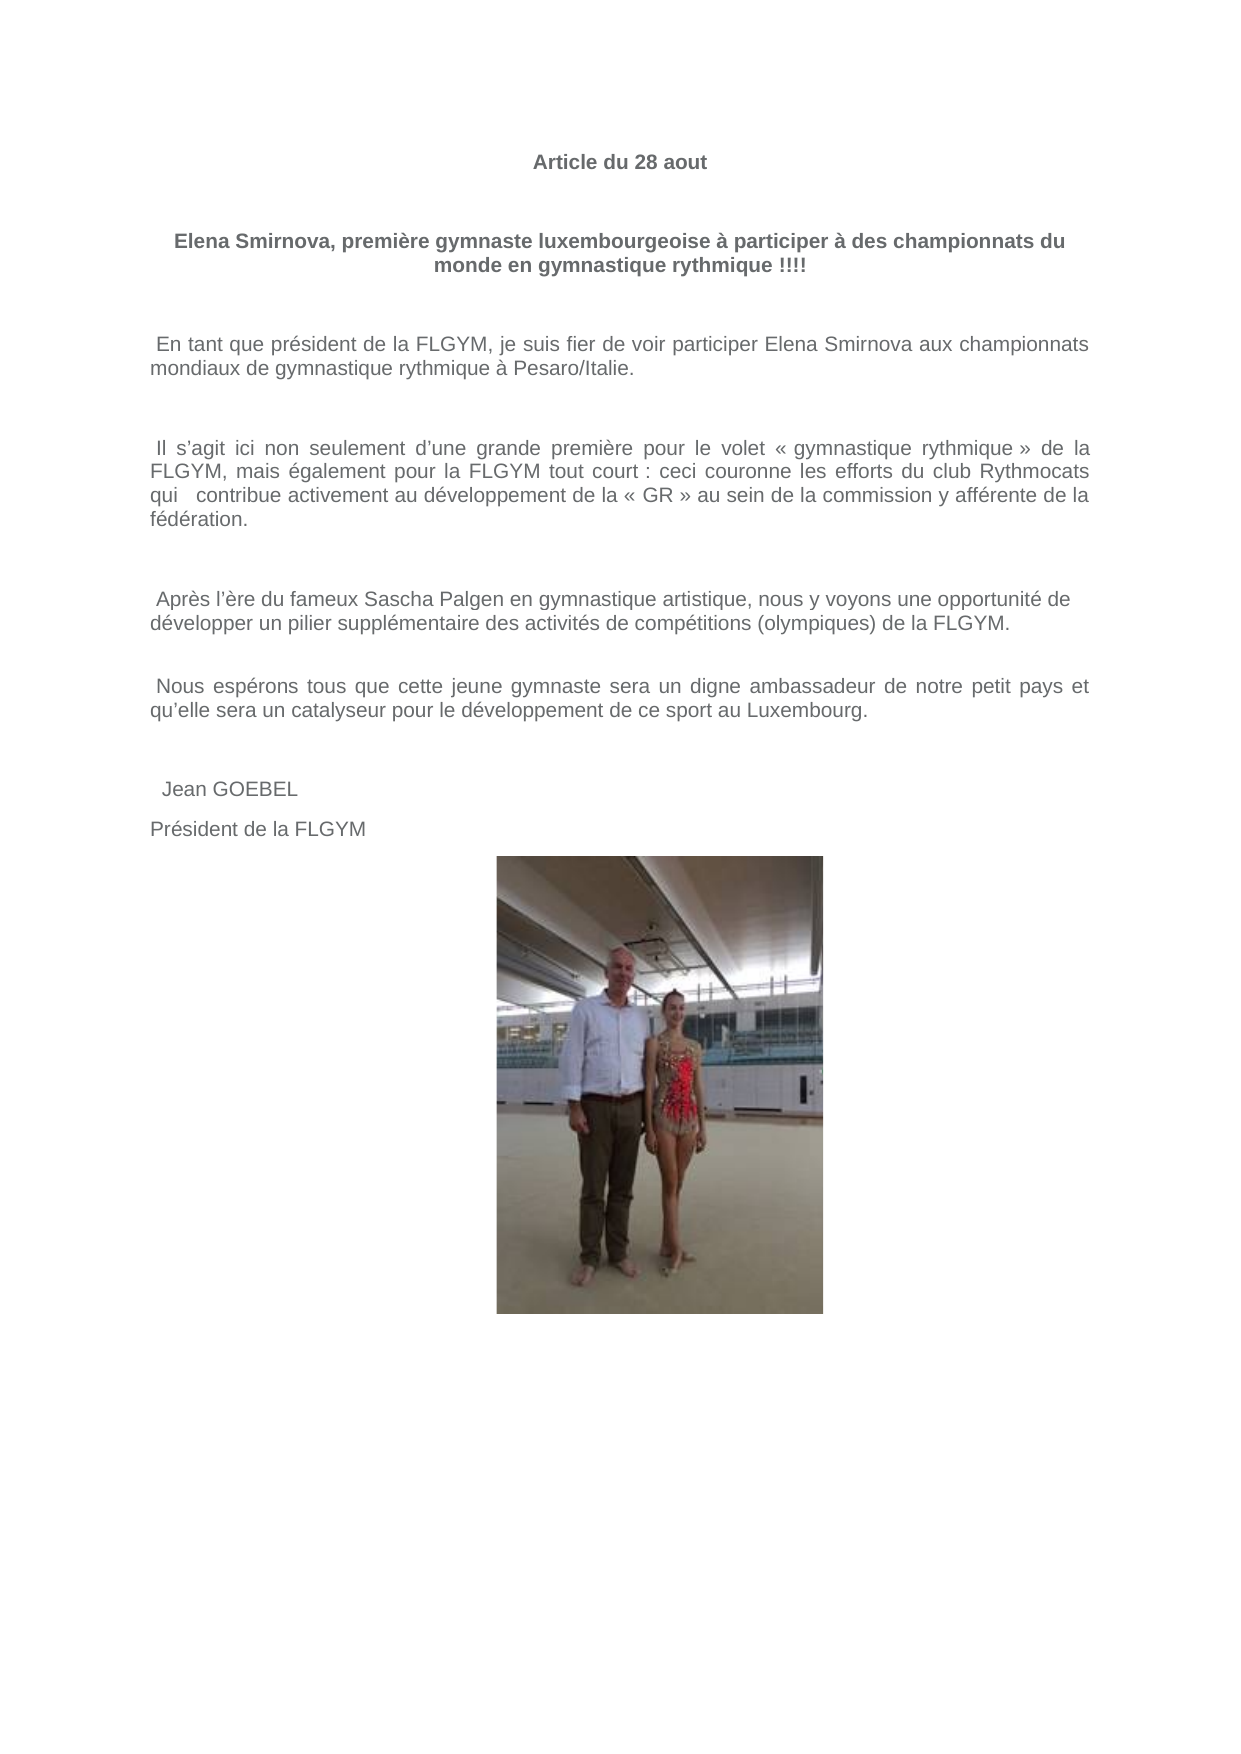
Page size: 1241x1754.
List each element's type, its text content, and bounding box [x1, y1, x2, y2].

text Nous espérons tous que cette jeune gymnaste sera un digne ambassadeur de notre petit pays et qu’elle sera un catalyseur pour le développement de ce sport au Luxembourg. [150, 674, 1090, 722]
text En tant que président de la FLGYM, je suis fier de voir participer Elena Smirnova aux championnats mondiaux de gymnastique rythmique à Pesaro/Italie. [150, 332, 1090, 380]
picture [496, 856, 824, 1314]
text Il s’agit ici non seulement d’une grande première pour le volet « gymnastique rythmique » de la FLGYM, mais également pour la FLGYM tout court : ceci couronne les efforts du club Rythmocats qui contribue activement au développement de la « GR » au sein de la commission y afférente de la fédération. [150, 435, 1090, 531]
text Elena Smirnova, première gymnaste luxembourgeoise à participer à des championnats du monde en gymnastique rythmique !!!! [150, 229, 1090, 277]
text Président de la FLGYM [150, 817, 1090, 841]
text Article du 28 aout [150, 150, 1090, 174]
text Jean GOEBEL [150, 777, 1090, 801]
